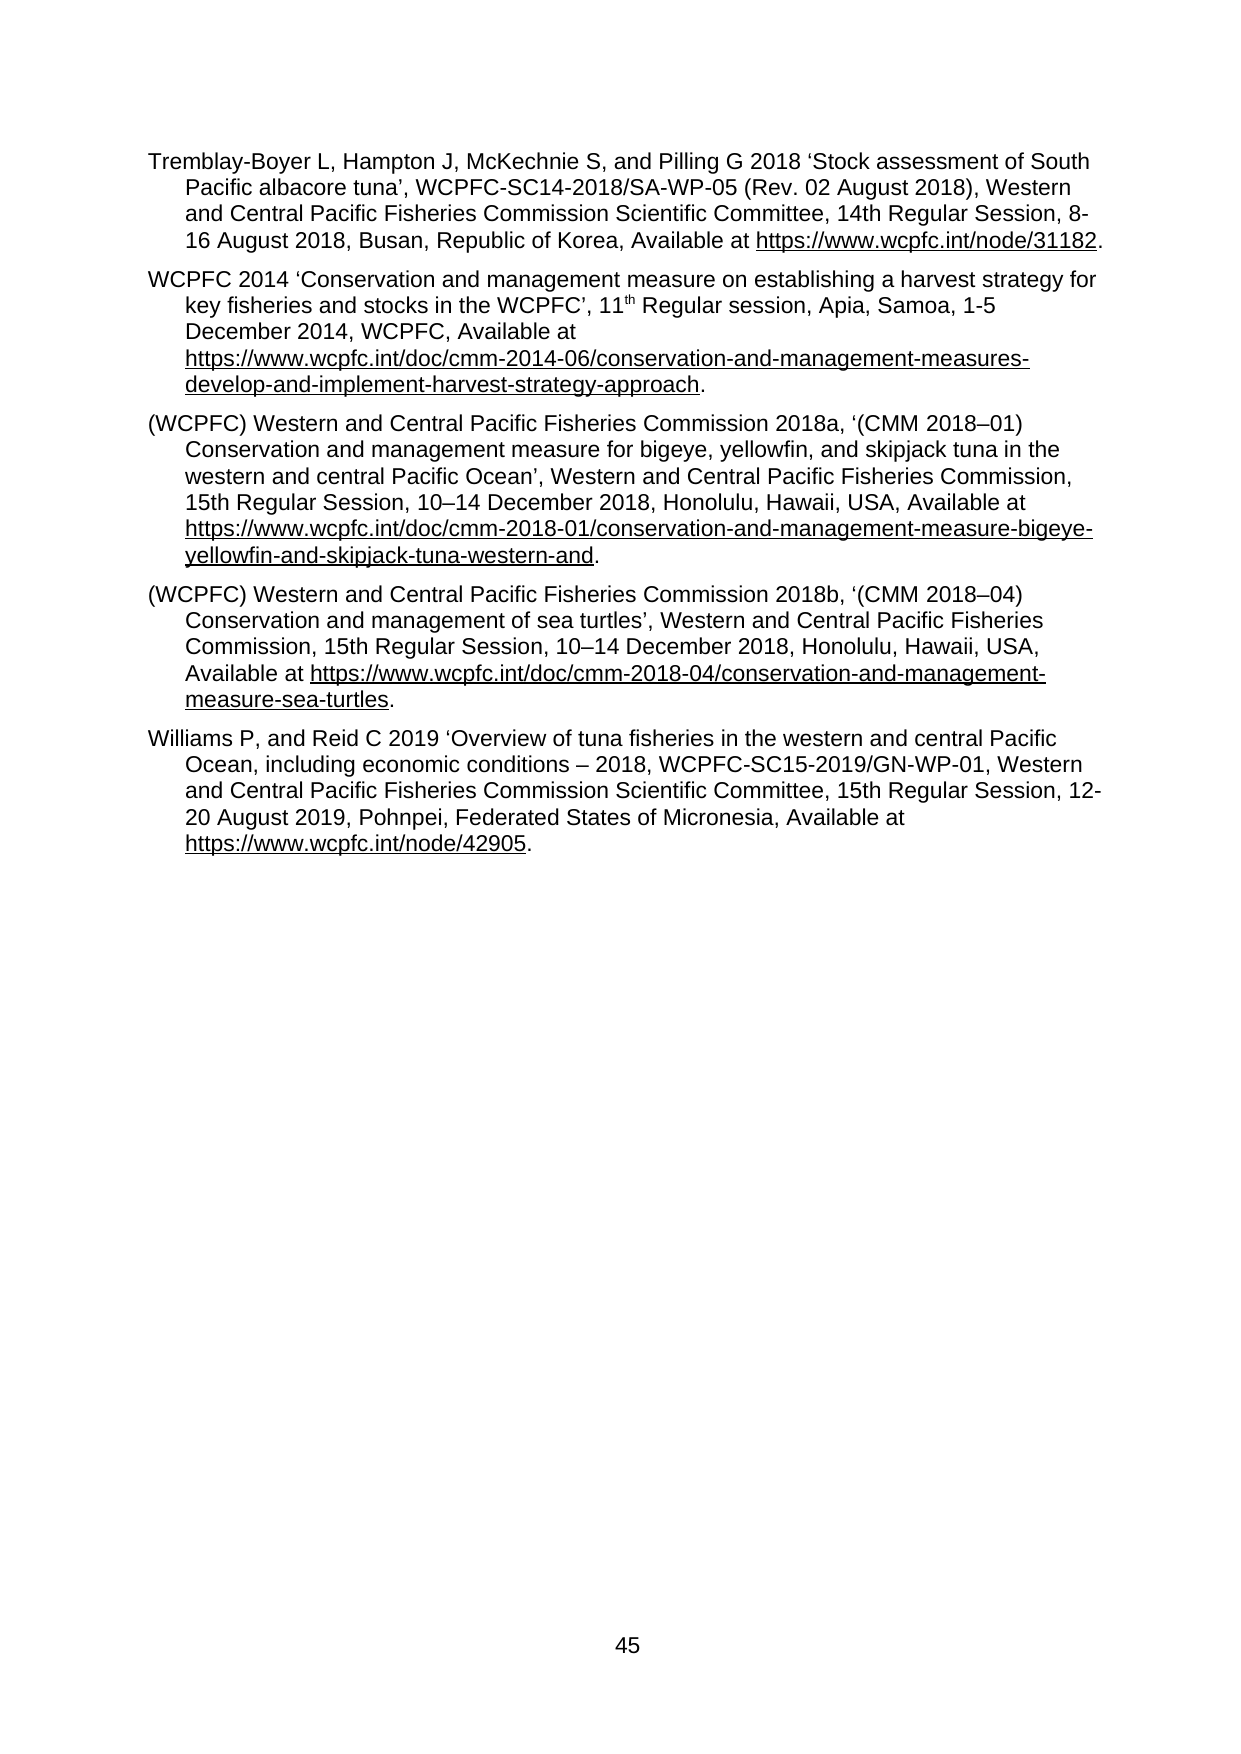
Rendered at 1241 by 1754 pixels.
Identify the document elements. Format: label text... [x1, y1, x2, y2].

text Tremblay-Boyer L, Hampton J, McKechnie S, and Pilling G 2018 ‘Stock assessment of South Pacific albacore tuna’, WCPFC-SC14-2018/SA-WP-05 (Rev. 02 August 2018), Western and Central Pacific Fisheries Commission Scientific Committee, 14th Regular Session, 8-16 August 2018, Busan, Republic of Korea, Available at https://www.wcpfc.int/node/31182. [148, 148, 1107, 253]
text (WCPFC) Western and Central Pacific Fisheries Commission 2018b, ‘(CMM 2018–04) Conservation and management of sea turtles’, Western and Central Pacific Fisheries Commission, 15th Regular Session, 10–14 December 2018, Honolulu, Hawaii, USA, Available at https://www.wcpfc.int/doc/cmm-2018-04/conservation-and-management-measure-sea-turtles. [148, 581, 1107, 712]
text WCPFC 2014 ‘Conservation and management measure on establishing a harvest strategy for key fisheries and stocks in the WCPFC’, 11th Regular session, Apia, Samoa, 1-5 December 2014, WCPFC, Available at https://www.wcpfc.int/doc/cmm-2014-06/conservation-and-management-measures-develop-and-implement-harvest-strategy-approach. [148, 266, 1107, 397]
text Williams P, and Reid C 2019 ‘Overview of tuna fisheries in the western and central Pacific Ocean, including economic conditions – 2018, WCPFC-SC15-2019/GN-WP-01, Western and Central Pacific Fisheries Commission Scientific Committee, 15th Regular Session, 12-20 August 2019, Pohnpei, Federated States of Micronesia, Available at https://www.wcpfc.int/node/42905. [148, 725, 1107, 857]
text (WCPFC) Western and Central Pacific Fisheries Commission 2018a, ‘(CMM 2018–01) Conservation and management measure for bigeye, yellowfin, and skipjack tuna in the western and central Pacific Ocean’, Western and Central Pacific Fisheries Commission, 15th Regular Session, 10–14 December 2018, Honolulu, Hawaii, USA, Available at https://www.wcpfc.int/doc/cmm-2018-01/conservation-and-management-measure-bigeye-yellowfin-and-skipjack-tuna-western-and. [148, 410, 1107, 568]
